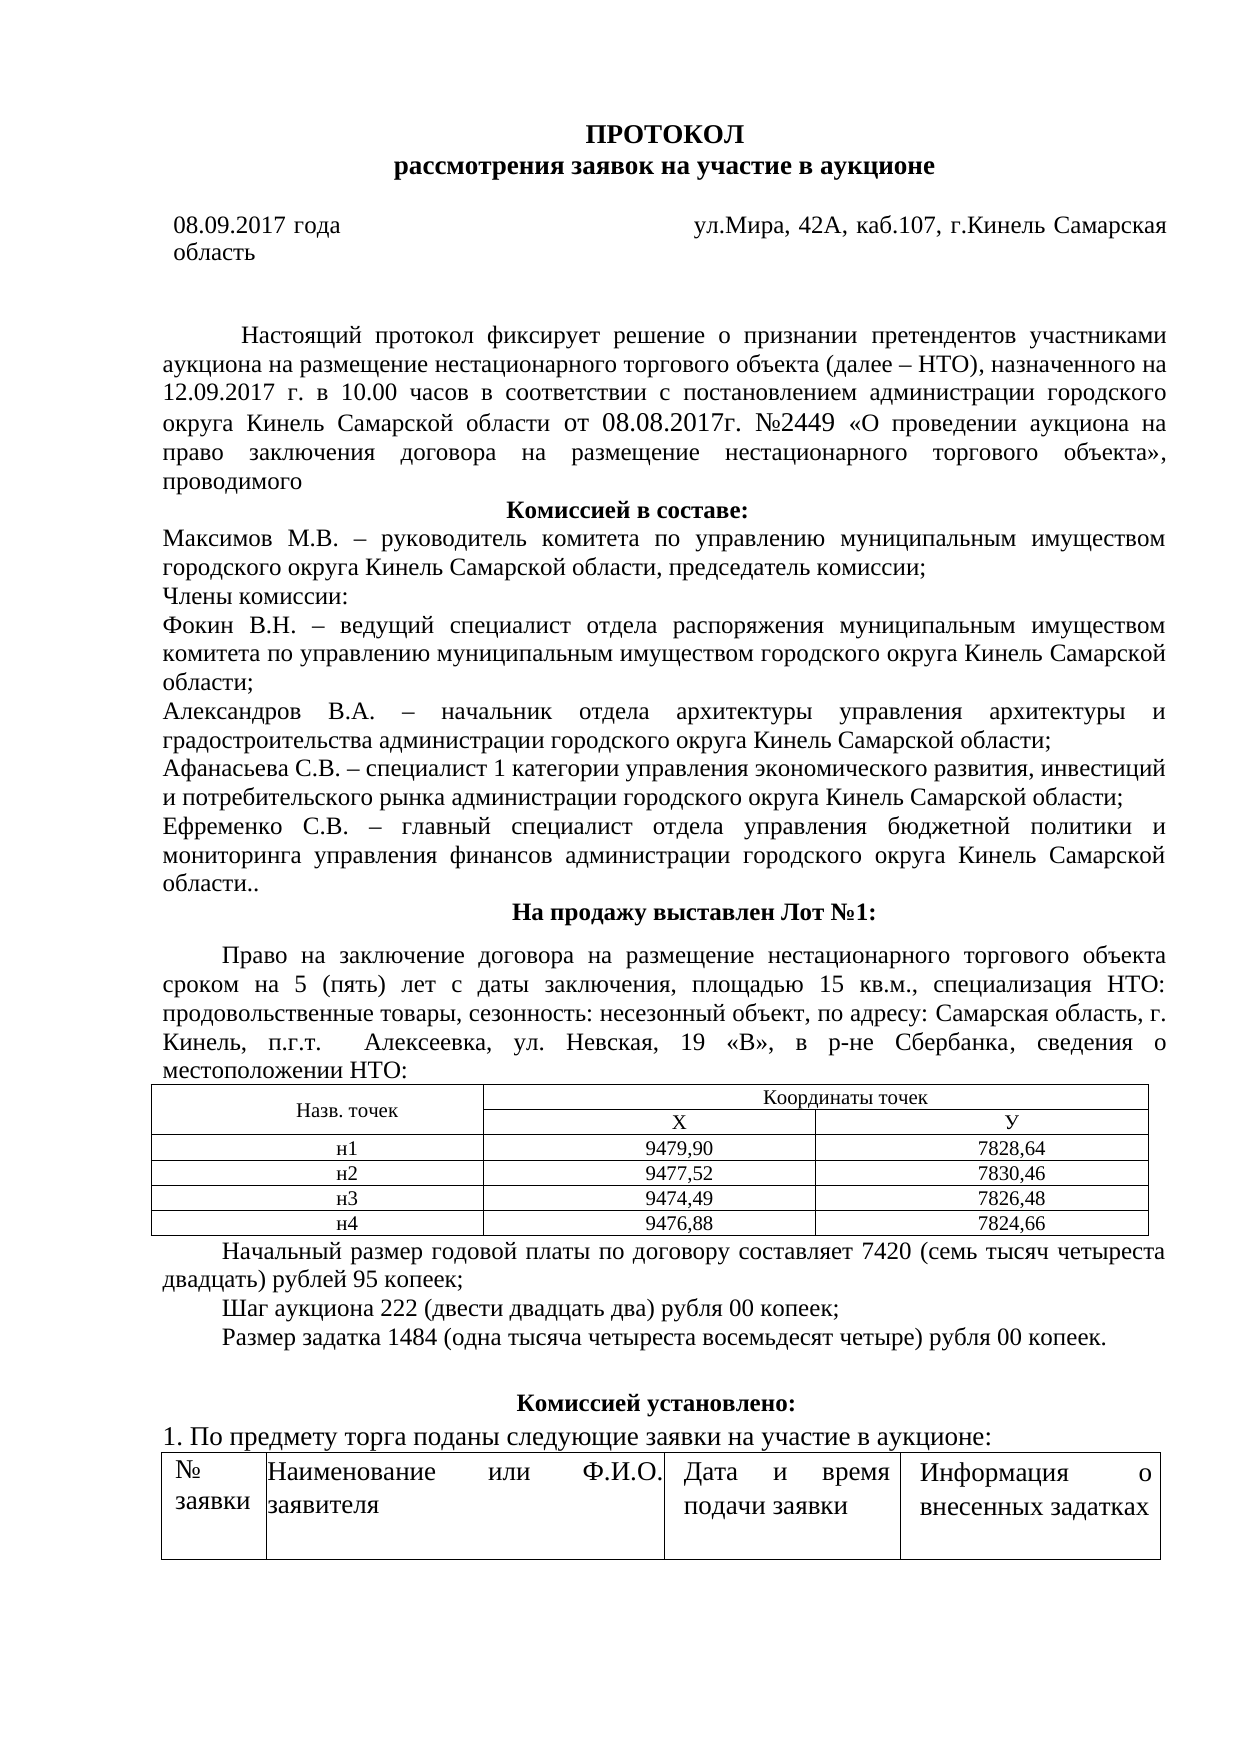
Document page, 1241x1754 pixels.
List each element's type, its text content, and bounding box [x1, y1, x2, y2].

text На продажу выставлен Лот №1: [162, 897, 1167, 926]
table_cell 9476,88 [484, 1211, 815, 1235]
table_header Информация о внесенных задатках [901, 1453, 1160, 1559]
table_cell 7826,48 [816, 1186, 1148, 1210]
text 08.09.2017 года ул.Мира, 42А, каб.107, г.Кинель Самарская область [173, 212, 1167, 266]
text Александров В.А. – начальник отдела архитектуры управления архитектуры и градостроительства администрации городского округа Кинель Самарской области; [162, 696, 1167, 753]
table_header Назв. точек [152, 1085, 483, 1134]
text Члены комиссии: [162, 581, 1167, 610]
table_cell н4 [152, 1211, 483, 1235]
text Ефременко С.В. – главный специалист отдела управления бюджетной политики и мониторинга управления финансов администрации городского округа Кинель Самарской области.. [162, 811, 1167, 897]
table_cell н2 [152, 1161, 483, 1184]
text Афанасьева С.В. – специалист 1 категории управления экономического развития, инвестиций и потребительского рынка администрации городского округа Кинель Самарской области; [162, 753, 1167, 811]
table_cell 9474,49 [484, 1186, 815, 1210]
text Комиссией в составе: [162, 495, 1167, 523]
table_cell 9479,90 [484, 1135, 815, 1159]
table_cell н1 [152, 1135, 483, 1159]
text Начальный размер годовой платы по договору составляет 7420 (семь тысяч четыреста двадцать) рублей 95 копеек; [162, 1236, 1167, 1293]
table_header № заявки [162, 1453, 266, 1559]
text Размер задатка 1484 (одна тысяча четыреста восемьдесят четыре) рубля 00 копеек. [162, 1322, 1167, 1351]
text Максимов М.В. – руководитель комитета по управлению муниципальным имуществом городского округа Кинель Самарской области, председатель комиссии; [162, 523, 1167, 581]
text ПРОТОКОЛ [162, 118, 1167, 149]
text Настоящий протокол фиксирует решение о признании претендентов участниками аукциона на размещение нестационарного торгового объекта (далее – НТО), назначенного на 12.09.2017 г. в 10.00 часов в соответствии с постановлением администрации городского округа Кинель Самарской области от 08.08.2017г. №2449 «О проведении аукциона на право заключения договора на размещение нестационарного торгового объекта», проводимого [162, 320, 1167, 495]
table_cell 7824,66 [816, 1211, 1148, 1235]
text Комиссией установлено: [162, 1384, 1150, 1418]
text Шаг аукциона 222 (двести двадцать два) рубля 00 копеек; [162, 1293, 1167, 1322]
table_cell Х [484, 1110, 815, 1134]
table_header Координаты точек [484, 1085, 1148, 1109]
text 1. По предмету торга поданы следующие заявки на участие в аукционе: [162, 1418, 1150, 1452]
table_cell 9477,52 [484, 1161, 815, 1184]
table_header Дата и время подачи заявки [665, 1453, 900, 1559]
table_cell 7830,46 [816, 1161, 1148, 1184]
table_cell н3 [152, 1186, 483, 1210]
text Фокин В.Н. – ведущий специалист отдела распоряжения муниципальным имуществом комитета по управлению муниципальным имуществом городского округа Кинель Самарской области; [162, 610, 1167, 696]
table_cell 7828,64 [816, 1135, 1148, 1159]
text Право на заключение договора на размещение нестационарного торгового объекта сроком на 5 (пять) лет с даты заключения, площадью 15 кв.м., специализация НТО: продовольственные товары, сезонность: несезонный объект, по адресу: Самарская область, г. Кинель, п.г.т. Алексеевка, ул. Невская, 19 «В», в р-не Сбербанка, сведения о местоположении НТО: [162, 940, 1167, 1084]
table_header Наименование или Ф.И.О. заявителя [267, 1453, 664, 1559]
text рассмотрения заявок на участие в аукционе [162, 149, 1167, 180]
table_cell У [816, 1110, 1148, 1134]
